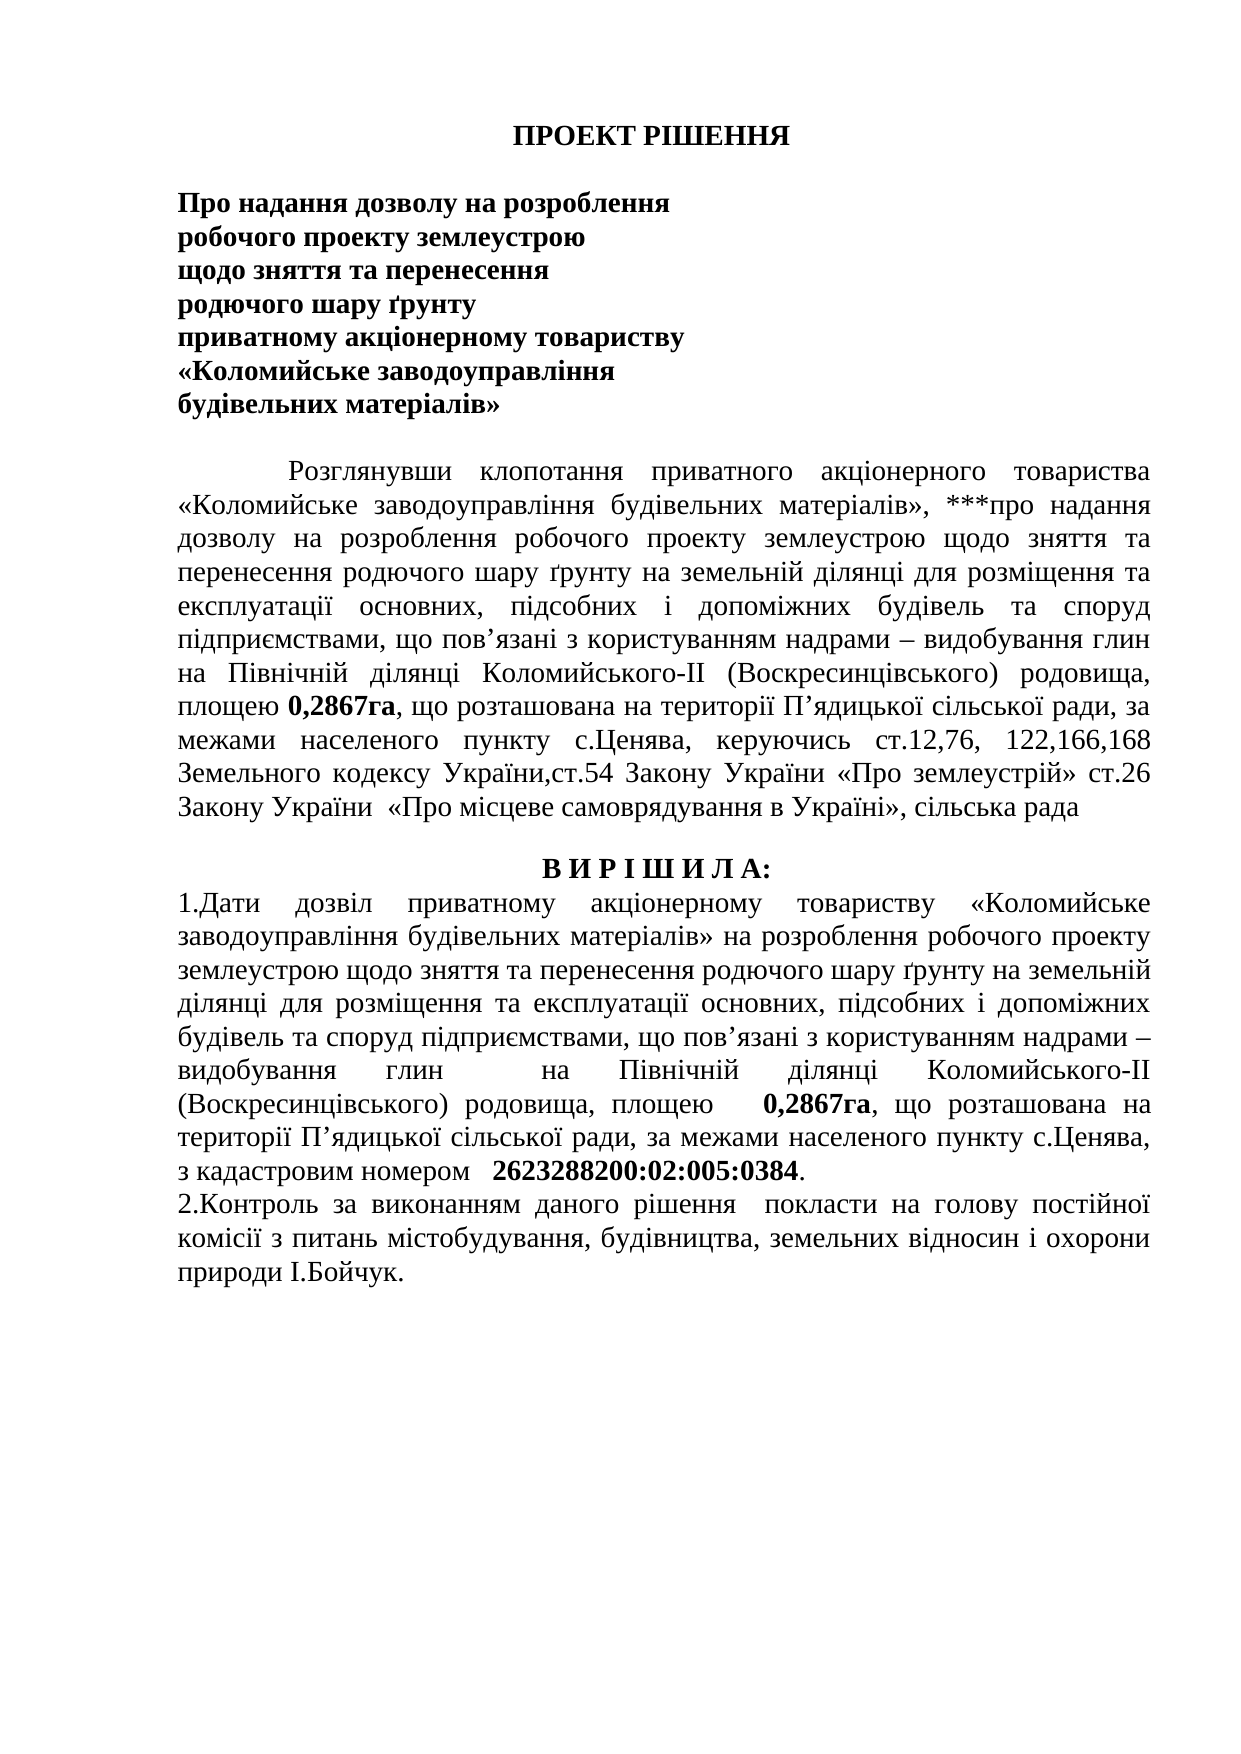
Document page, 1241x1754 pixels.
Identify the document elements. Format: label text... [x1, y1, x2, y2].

text 2.Контроль за виконанням даного рішення покласти на голову постійної комісії з питань містобудування, будівництва, земельних відносин і охорони природи І.Бойчук. [177, 1187, 1152, 1287]
text щодо зняття та перенесення [177, 252, 1152, 286]
text робочого проекту землеустрою [177, 219, 1152, 252]
text родючого шару ґрунту [177, 286, 1152, 319]
text ПРОЕКТ РІШЕННЯ [177, 118, 1152, 152]
text будівельних матеріалів» [177, 386, 1152, 420]
text «Коломийське заводоуправління [177, 353, 1152, 386]
text 1.Дати дозвіл приватному акціонерному товариству «Коломийське заводоуправління будівельних матеріалів» на розроблення робочого проекту землеустрою щодо зняття та перенесення родючого шару ґрунту на земельній ділянці для розміщення та експлуатації основних, підсобних і допоміжних будівель та споруд підприємствами, що пов’язані з користуванням надрами – видобування глин на Північній ділянці Коломийського-II (Воскресинцівського) родовища, площею 0,2867га, що розташована на території П’ядицької сільської ради, за межами населеного пункту с.Ценява, з кадастровим номером 2623288200:02:005:0384. [177, 885, 1152, 1187]
text Розглянувши клопотання приватного акціонерного товариства «Коломийське заводоуправління будівельних матеріалів», ***про надання дозволу на розроблення робочого проекту землеустрою щодо зняття та перенесення родючого шару ґрунту на земельній ділянці для розміщення та експлуатації основних, підсобних і допоміжних будівель та споруд підприємствами, що пов’язані з користуванням надрами – видобування глин на Північній ділянці Коломийського-II (Воскресинцівського) родовища, площею 0,2867га, що розташована на території П’ядицької сільської ради, за межами населеного пункту с.Ценява, керуючись ст.12,76, 122,166,168 Земельного кодексу України,ст.54 Закону України «Про землеустрій» ст.26 Закону України «Про місцеве самоврядування в Україні», сільська рада [177, 453, 1152, 822]
text приватному акціонерному товариству [177, 319, 1152, 353]
text В И Р І Ш И Л А: [177, 851, 1152, 885]
text Про надання дозволу на розроблення [177, 185, 1152, 219]
